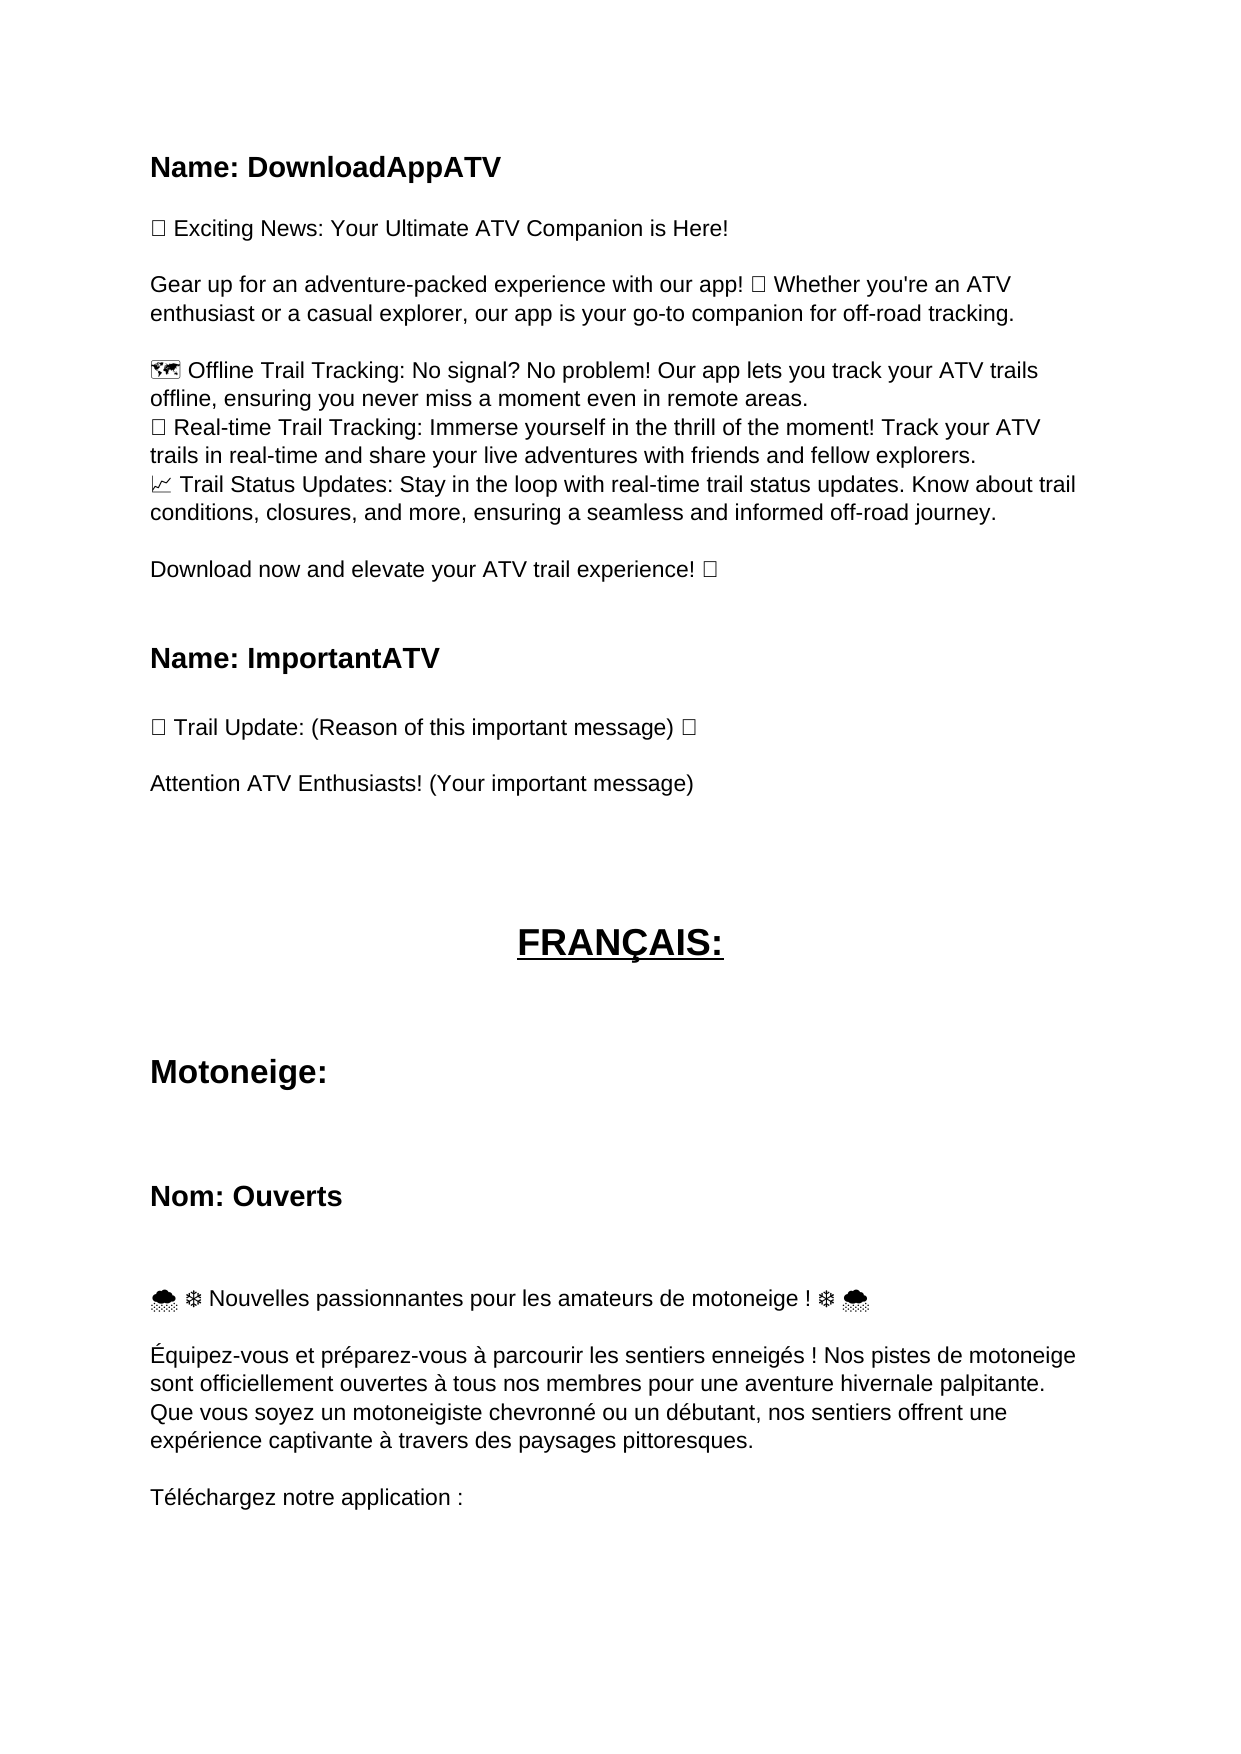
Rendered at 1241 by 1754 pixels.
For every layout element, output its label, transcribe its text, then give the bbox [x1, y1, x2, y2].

text Name: DownloadAppATV [150, 150, 1090, 183]
text Gear up for an adventure-packed experience with our app! 🌐 Whether you're an ATV enthusiast or a casual explorer, our app is your go-to companion for off-road tracking. [150, 271, 1090, 326]
text Attention ATV Enthusiasts! (Your important message) [150, 770, 1090, 797]
text Name: ImportantATV [150, 641, 1090, 675]
text Motoneige: [150, 1052, 1090, 1091]
text 📈 Trail Status Updates: Stay in the loop with real-time trail status updates. Know about trail conditions, closures, and more, ensuring a seamless and informed off-road journey. [150, 471, 1090, 525]
text 🗺️ Offline Trail Tracking: No signal? No problem! Our app lets you track your ATV trails offline, ensuring you never miss a moment even in remote areas. [150, 357, 1090, 412]
text 🚨 Trail Update: (Reason of this important message) 🌳 [150, 713, 1090, 740]
text Téléchargez notre application : [150, 1484, 1090, 1510]
text 🌨️ ❄️ Nouvelles passionnantes pour les amateurs de motoneige ! ❄️ 🌨️ [150, 1285, 1090, 1311]
text Nom: Ouverts [150, 1179, 1090, 1212]
text FRANÇAIS: [150, 920, 1090, 963]
text Download now and elevate your ATV trail experience! 🌟 [150, 556, 1090, 582]
text 🚀 Real-time Trail Tracking: Immerse yourself in the thrill of the moment! Track your ATV trails in real-time and share your live adventures with friends and fellow explorers. [150, 414, 1090, 468]
text 📱 Exciting News: Your Ultimate ATV Companion is Here! [150, 214, 1090, 241]
text Équipez-vous et préparez-vous à parcourir les sentiers enneigés ! Nos pistes de motoneige sont officiellement ouvertes à tous nos membres pour une aventure hivernale palpitante. Que vous soyez un motoneigiste chevronné ou un débutant, nos sentiers offrent une expérience captivante à travers des paysages pittoresques. [150, 1342, 1090, 1453]
